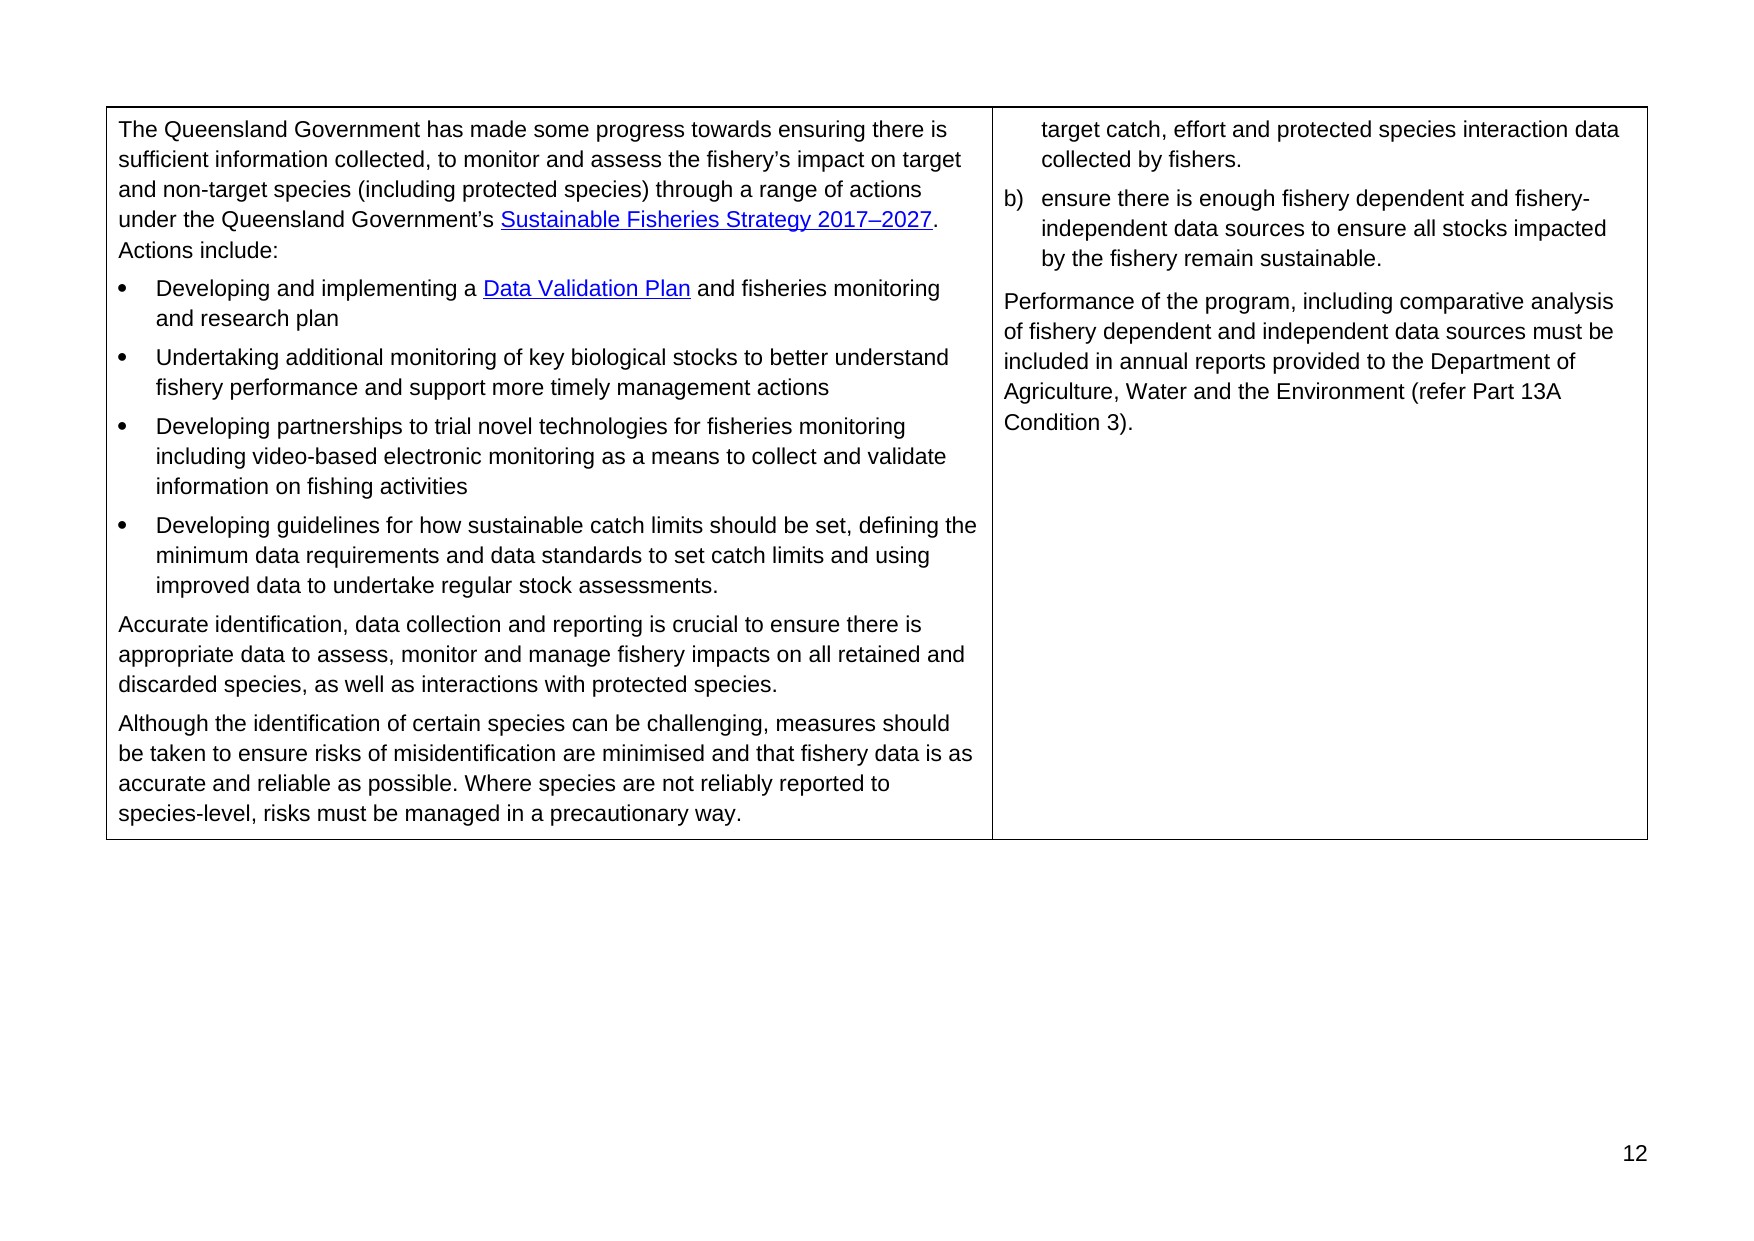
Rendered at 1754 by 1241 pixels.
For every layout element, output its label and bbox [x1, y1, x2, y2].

table_cell [107, 108, 992, 839]
table_cell [993, 108, 1647, 839]
